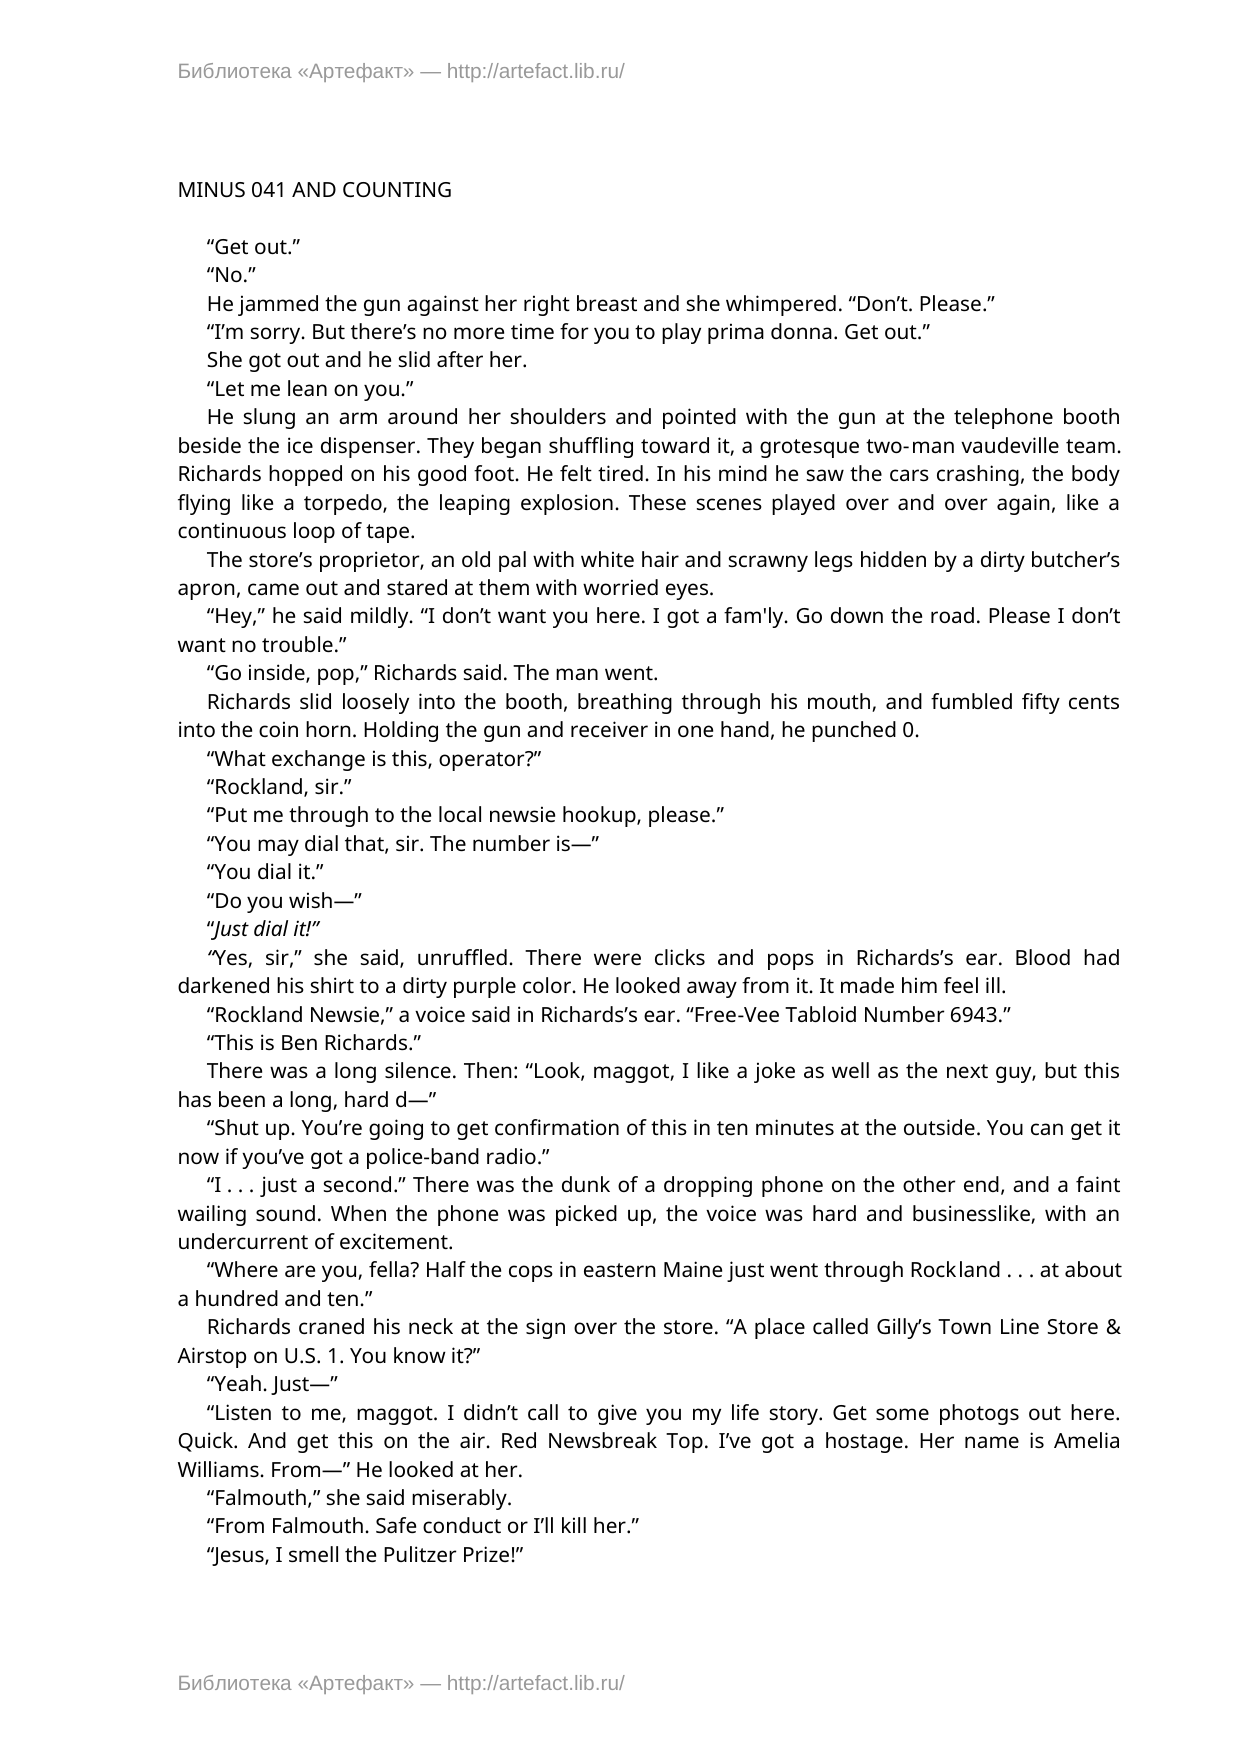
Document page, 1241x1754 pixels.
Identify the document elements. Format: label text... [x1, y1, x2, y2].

text “Where are you, fella? Half the cops in eastern Maine just went through Rockland . . . at about a hundred and ten.” [177, 1256, 1122, 1312]
text There was a long silence. Then: “Look, maggot, I like a joke as well as the next guy, but this has been a long, hard d—” [177, 1057, 1122, 1113]
text “Yes, sir,” she said, unruffled. There were clicks and pops in Richards’s ear. Blood had darkened his shirt to a dirty purple color. He looked away from it. It made him feel ill. [177, 943, 1122, 1000]
text He jammed the gun against her right breast and she whimpered. “Don’t. Please.” [177, 289, 1122, 317]
text “Listen to me, maggot. I didn’t call to give you my life story. Get some photogs out here. Quick. And get this on the air. Red Newsbreak Top. I’ve got a hostage. Her name is Amelia Williams. From—” He looked at her. [177, 1398, 1122, 1483]
text “You dial it.” [177, 857, 1122, 886]
text “Just dial it!” [177, 914, 1122, 943]
text “Let me lean on you.” [177, 374, 1122, 402]
text “Rockland, sir.” [177, 772, 1122, 801]
text “This is Ben Richards.” [177, 1028, 1122, 1057]
text The store’s proprietor, an old pal with white hair and scrawny legs hidden by a dirty butcher’s apron, came out and stared at them with worried eyes. [177, 545, 1122, 602]
text “Go inside, pop,” Richards said. The man went. [177, 658, 1122, 687]
text “Rockland Newsie,” a voice said in Richards’s ear. “Free-Vee Tabloid Number 6943.” [177, 1000, 1122, 1028]
subtitle MINUS 041 AND COUNTING [177, 175, 1122, 203]
text “From Falmouth. Safe conduct or I’ll kill her.” [177, 1512, 1122, 1540]
text “I . . . just a second.” There was the dunk of a dropping phone on the other end, and a faint wailing sound. When the phone was picked up, the voice was hard and businesslike, with an undercurrent of excitement. [177, 1170, 1122, 1256]
text Richards craned his neck at the sign over the store. “A place called Gilly’s Town Line Store & Airstop on U.S. 1. You know it?” [177, 1312, 1122, 1369]
text “You may dial that, sir. The number is—” [177, 829, 1122, 857]
text “I’m sorry. But there’s no more time for you to play prima donna. Get out.” [177, 317, 1122, 346]
text “What exchange is this, operator?” [177, 744, 1122, 772]
text “Jesus, I smell the Pulitzer Prize!” [177, 1540, 1122, 1568]
text “Yeah. Just—” [177, 1369, 1122, 1398]
text “Shut up. You’re going to get confirmation of this in ten minutes at the outside. You can get it now if you’ve got a police-band radio.” [177, 1113, 1122, 1170]
text “No.” [177, 260, 1122, 289]
text “Hey,” he said mildly. “I don’t want you here. I got a fam'ly. Go down the road. Please I don’t want no trouble.” [177, 602, 1122, 658]
text “Put me through to the local newsie hookup, please.” [177, 801, 1122, 829]
text Richards slid loosely into the booth, breathing through his mouth, and fumbled fifty cents into the coin horn. Holding the gun and receiver in one hand, he punched 0. [177, 687, 1122, 744]
text “Do you wish—” [177, 886, 1122, 914]
text “Get out.” [177, 232, 1122, 260]
text She got out and he slid after her. [177, 346, 1122, 374]
text He slung an arm around her shoulders and pointed with the gun at the telephone booth beside the ice dispenser. They began shuffling toward it, a grotesque two-man vaudeville team. Richards hopped on his good foot. He felt tired. In his mind he saw the cars crashing, the body flying like a torpedo, the leaping explosion. These scenes played over and over again, like a continuous loop of tape. [177, 402, 1122, 545]
text “Falmouth,” she said miserably. [177, 1483, 1122, 1512]
